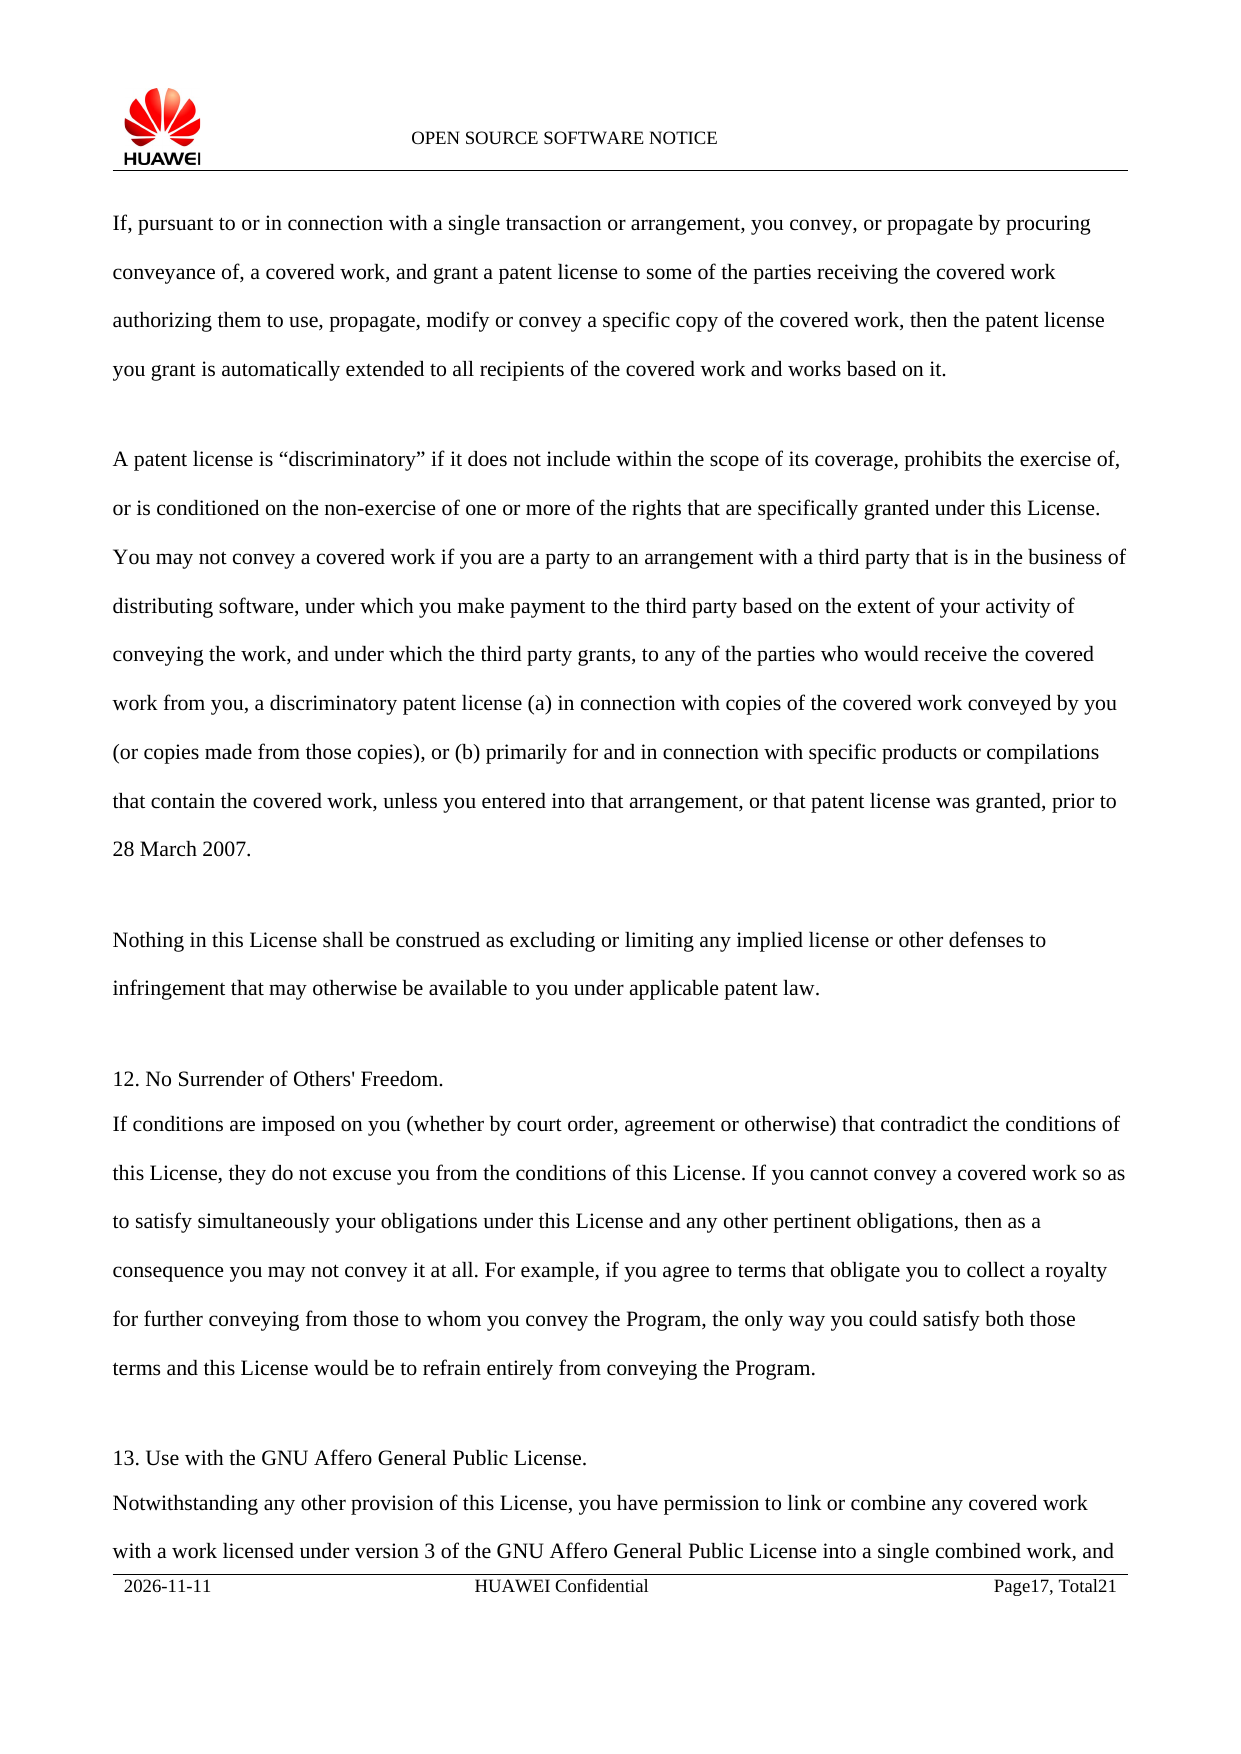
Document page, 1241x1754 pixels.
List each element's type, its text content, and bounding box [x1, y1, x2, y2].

text 12. No Surrender of Others' Freedom. [112, 1062, 1128, 1094]
text A patent license is “discriminatory” if it does not include within the scope of its coverage, prohibits the exercise of, or is conditioned on the non-exercise of one or more of the rights that are specifically granted under this License. You may not convey a covered work if you are a party to an arrangement with a third party that is in the business of distributing software, under which you make payment to the third party based on the extent of your activity of conveying the work, and under which the third party grants, to any of the parties who would receive the covered work from you, a discriminatory patent license (a) in connection with copies of the covered work conveyed by you (or copies made from those copies), or (b) primarily for and in connection with specific products or compilations that contain the covered work, unless you entered into that arrangement, or that patent license was granted, prior to 28 March 2007. [112, 443, 1128, 865]
text Nothing in this License shall be construed as excluding or limiting any implied license or other defenses to infringement that may otherwise be available to you under applicable patent law. [112, 923, 1128, 1004]
text If conditions are imposed on you (whether by court order, agreement or otherwise) that contradict the conditions of this License, they do not excuse you from the conditions of this License. If you cannot convey a covered work so as to satisfy simultaneously your obligations under this License and any other pertinent obligations, then as a consequence you may not convey it at all. For example, if you agree to terms that obligate you to collect a royalty for further conveying from those to whom you convey the Program, the only way you could satisfy both those terms and this License would be to refrain entirely from conveying the Program. [112, 1107, 1128, 1383]
text If, pursuant to or in connection with a single transaction or arrangement, you convey, or propagate by procuring conveyance of, a covered work, and grant a patent license to some of the parties receiving the covered work authorizing them to use, propagate, modify or convey a specific copy of the covered work, then the patent license you grant is automatically extended to all recipients of the covered work and works based on it. [112, 206, 1128, 385]
picture [124, 88, 201, 165]
text 13. Use with the GNU Affero General Public License. [112, 1441, 1128, 1473]
